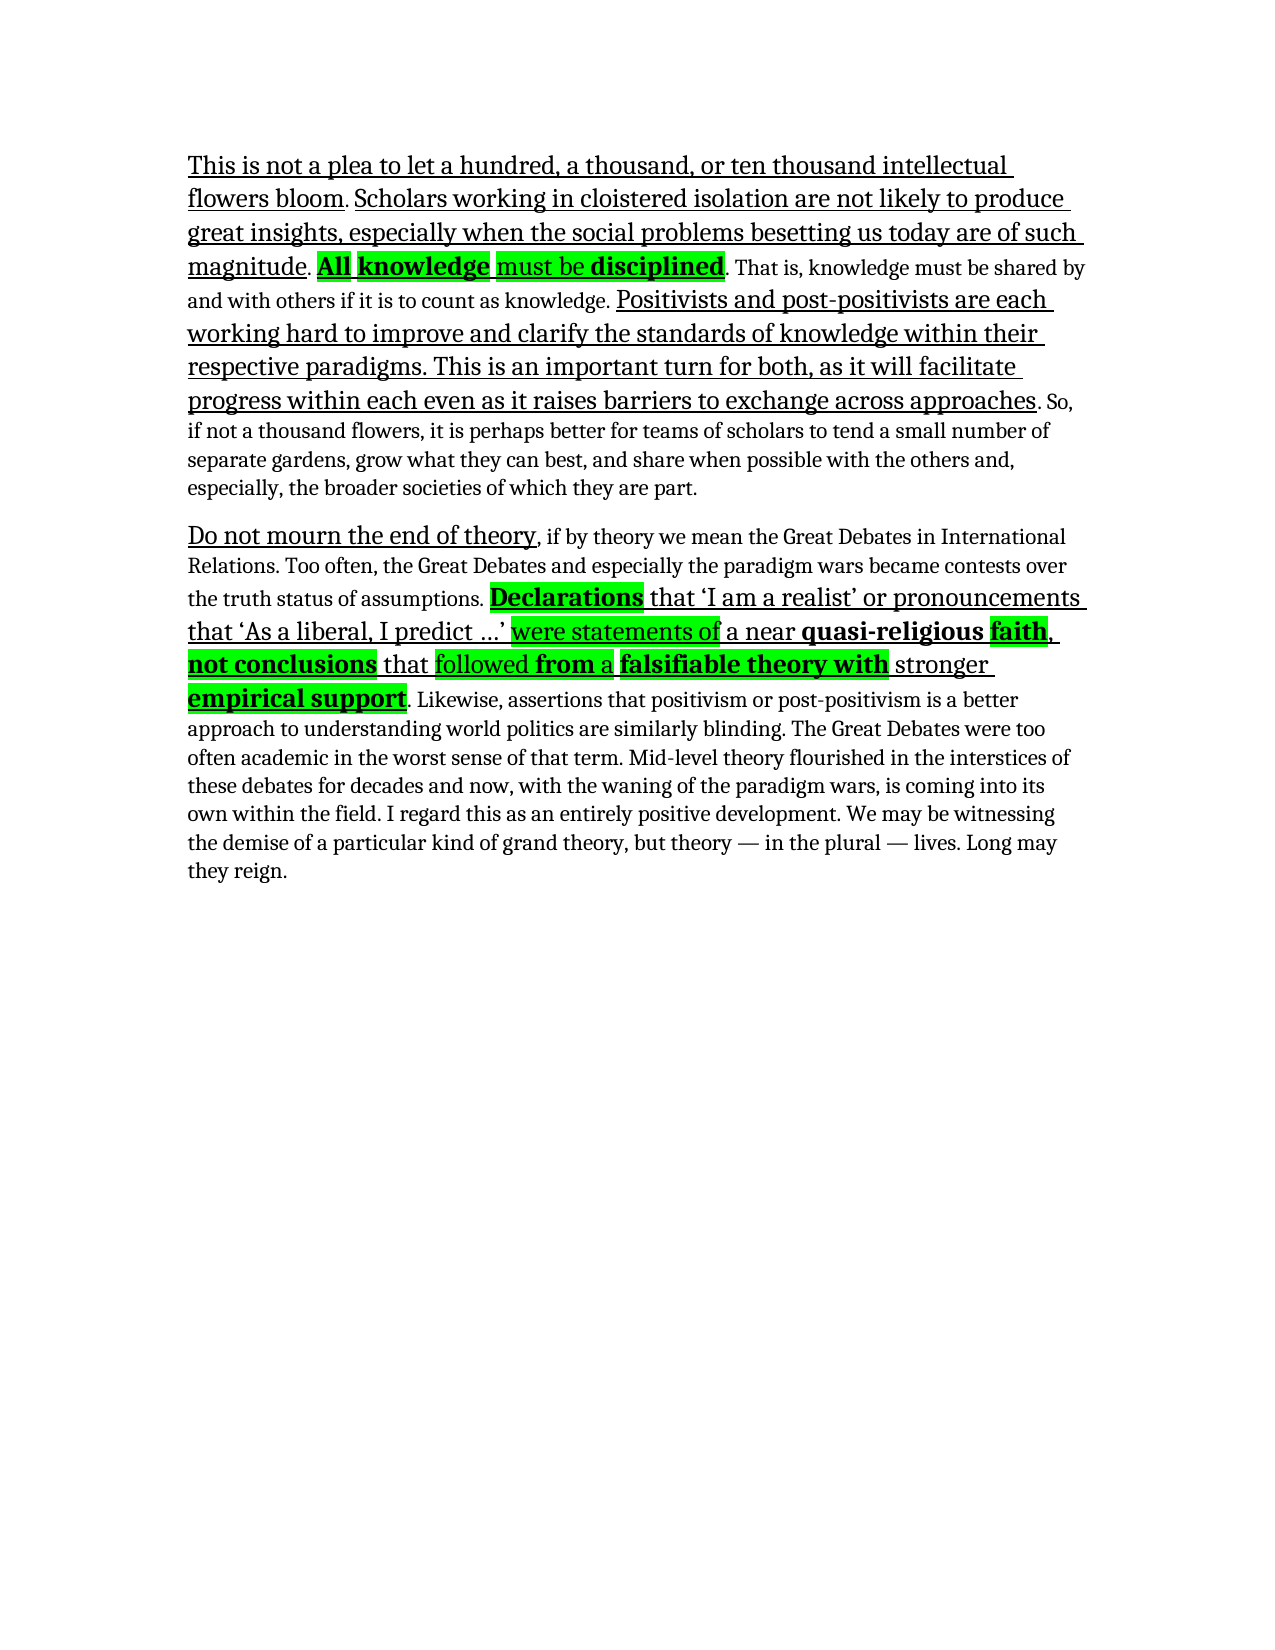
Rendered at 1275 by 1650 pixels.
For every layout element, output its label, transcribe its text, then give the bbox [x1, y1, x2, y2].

text This is not a plea to let a hundred, a thousand, or ten thousand intellectual flowers bloom. Scholars working in cloistered isolation are not likely to produce great insights, especially when the social problems besetting us today are of such magnitude. All knowledge must be disciplined. That is, knowledge must be shared by and with others if it is to count as knowledge. Positivists and post-positivists are each working hard to improve and clarify the standards of knowledge within their respective paradigms. This is an important turn for both, as it will facilitate progress within each even as it raises barriers to exchange across approaches. So, if not a thousand flowers, it is perhaps better for teams of scholars to tend a small number of separate gardens, grow what they can best, and share when possible with the others and, especially, the broader societies of which they are part. [187, 150, 1087, 501]
text Do not mourn the end of theory, if by theory we mean the Great Debates in International Relations. Too often, the Great Debates and especially the paradigm wars became contests over the truth status of assumptions. Declarations that ‘I am a realist’ or pronouncements that ‘As a liberal, I predict …’ were statements of a near quasi-religious faith, not conclusions that followed from a falsifiable theory with stronger empirical support. Likewise, assertions that positivism or post-positivism is a better approach to understanding world politics are similarly blinding. The Great Debates were too often academic in the worst sense of that term. Mid-level theory flourished in the interstices of these debates for decades and now, with the waning of the paradigm wars, is coming into its own within the field. I regard this as an entirely positive development. We may be witnessing the demise of a particular kind of grand theory, but theory — in the plural — lives. Long may they reign. [187, 520, 1087, 884]
